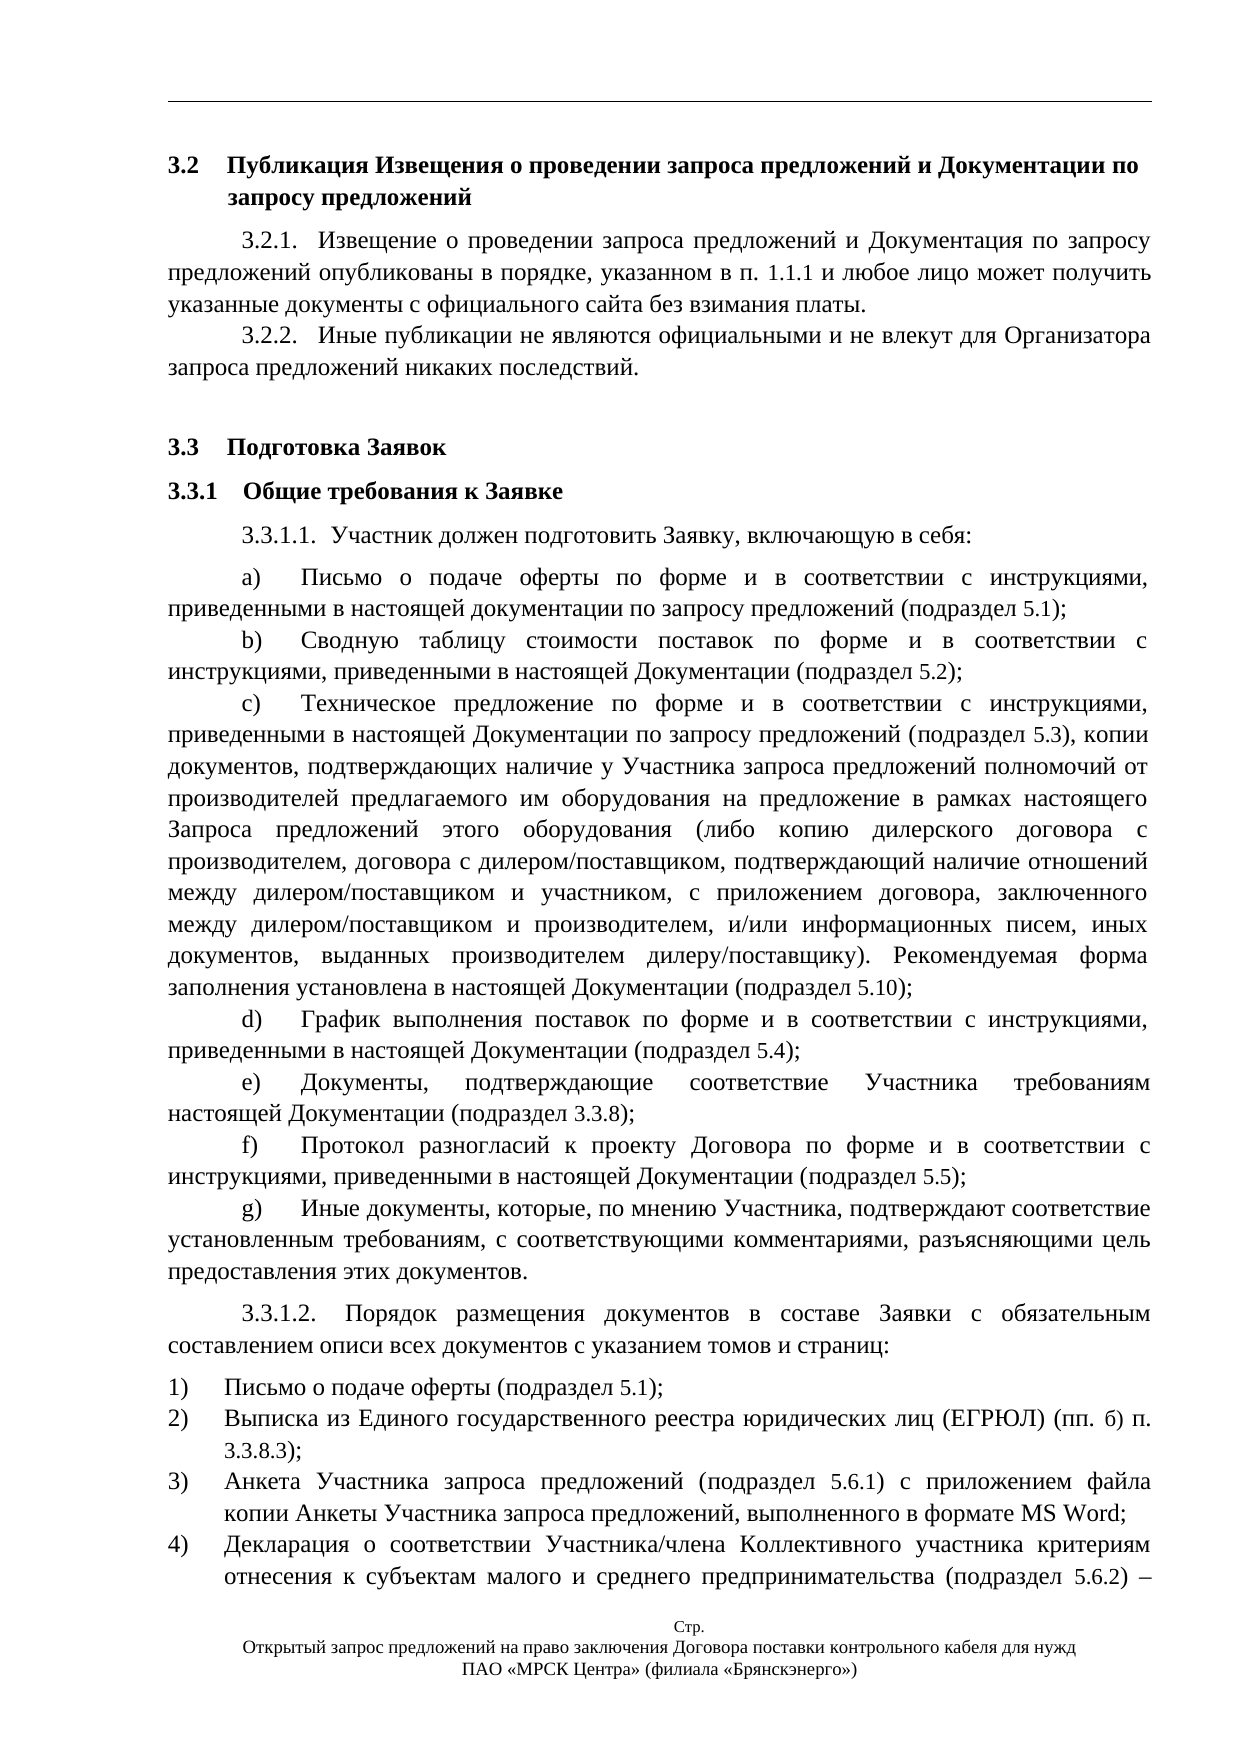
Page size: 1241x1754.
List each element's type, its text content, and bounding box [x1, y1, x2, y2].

list Участник должен подготовить Заявку, включающую в себя: [168, 520, 1152, 548]
list Порядок размещения документов в составе Заявки с обязательным составлением описи всех документов с указанием томов и страниц: [168, 1298, 1152, 1358]
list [168, 1529, 1152, 1590]
list Письмо о подаче оферты по форме и в соответствии с инструкциями, приведенными в настоящей документации по запросу предложений (подраздел 5.1); [168, 562, 1148, 622]
list Извещение о проведении запроса предложений и Документация по запросу предложений опубликованы в порядке, указанном в п. 1.1.1 и любое лицо может получить указанные документы с официального сайта без взимания платы. [168, 226, 1152, 317]
subtitle Публикация Извещения о проведении запроса предложений и Документации по запросу предложений [168, 150, 1152, 210]
subtitle Общие требования к Заявке [168, 476, 1152, 504]
subtitle Подготовка Заявок [168, 432, 1152, 460]
list Иные публикации не являются официальными и не влекут для Организатора запроса предложений никаких последствий. [168, 320, 1152, 381]
list Документы, подтверждающие соответствие Участника требованиям настоящей Документации (подраздел 3.3.8); [168, 1067, 1151, 1127]
list Иные документы, которые, по мнению Участника, подтверждают соответствие установленным требованиям, с соответствующими комментариями, разъясняющими цель предоставления этих документов. [168, 1193, 1152, 1285]
list Техническое предложение по форме и в соответствии с инструкциями, приведенными в настоящей Документации по запросу предложений (подраздел 5.3), копии документов, подтверждающих наличие у Участника запроса предложений полномочий от производителей предлагаемого им оборудования на предложение в рамках настоящего Запроса предложений этого оборудования (либо копию дилерского договора с производителем, договора с дилером/поставщиком, подтверждающий наличие отношений между дилером/поставщиком и участником, с приложением договора, заключенного между дилером/поставщиком и производителем, и/или информационных писем, иных документов, выданных производителем дилеру/поставщику). Рекомендуемая форма заполнения установлена в настоящей Документации (подраздел 5.10); [168, 688, 1148, 1001]
list График выполнения поставок по форме и в соответствии с инструкциями, приведенными в настоящей Документации (подраздел 5.4); [168, 1004, 1149, 1064]
list Выписка из Единого государственного реестра юридических лиц (ЕГРЮЛ) (пп. б) п. 3.3.8.3); [168, 1403, 1152, 1463]
list Сводную таблицу стоимости поставок по форме и в соответствии с инструкциями, приведенными в настоящей Документации (подраздел 5.2); [168, 625, 1148, 685]
list Анкета Участника запроса предложений (подраздел 5.6.1) с приложением файла копии Анкеты Участника запроса предложений, выполненного в формате MS Word; [168, 1466, 1152, 1527]
list Протокол разногласий к проекту Договора по форме и в соответствии с инструкциями, приведенными в настоящей Документации (подраздел 5.5); [168, 1130, 1151, 1190]
list Письмо о подаче оферты (подраздел 5.1); [168, 1372, 1152, 1400]
